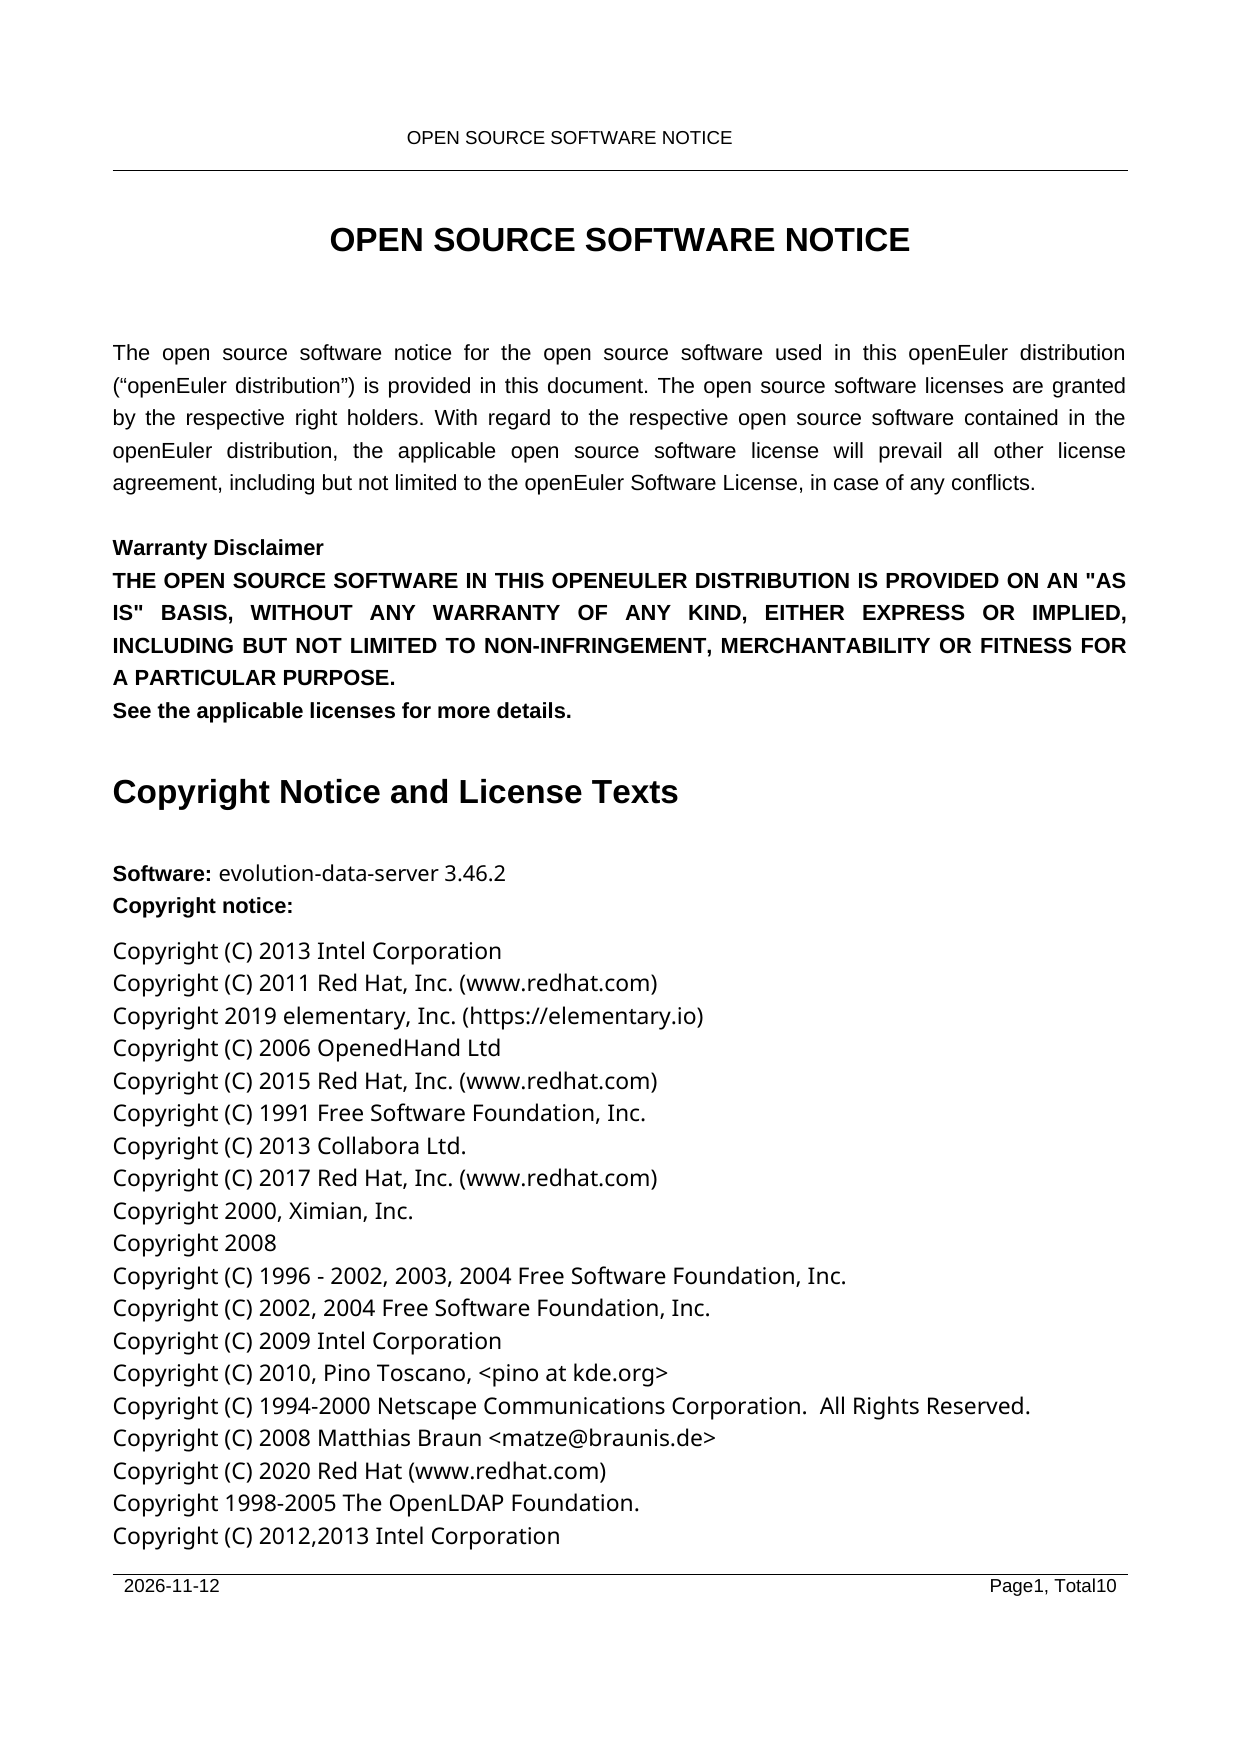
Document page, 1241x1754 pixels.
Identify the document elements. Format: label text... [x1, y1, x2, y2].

text Copyright notice: [112, 889, 1128, 921]
text The open source software notice for the open source software used in this openEuler distribution (“openEuler distribution”) is provided in this document. The open source software licenses are granted by the respective right holders. With regard to the respective open source software contained in the openEuler distribution, the applicable open source software license will prevail all other license agreement, including but not limited to the openEuler Software License, in case of any conflicts. [112, 336, 1128, 499]
title Software: evolution-data-server 3.46.2 [112, 856, 1128, 889]
text OPEN SOURCE SOFTWARE NOTICE [112, 206, 1128, 271]
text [112, 934, 1128, 1551]
text Copyright Notice and License Texts [112, 759, 1128, 824]
text THE OPEN SOURCE SOFTWARE IN THIS OPENEULER DISTRIBUTION IS PROVIDED ON AN "AS IS" BASIS, WITHOUT ANY WARRANTY OF ANY KIND, EITHER EXPRESS OR IMPLIED, INCLUDING BUT NOT LIMITED TO NON-INFRINGEMENT, MERCHANTABILITY OR FITNESS FOR A PARTICULAR PURPOSE. See the applicable licenses for more details. [112, 564, 1128, 726]
text Warranty Disclaimer [112, 531, 1128, 564]
